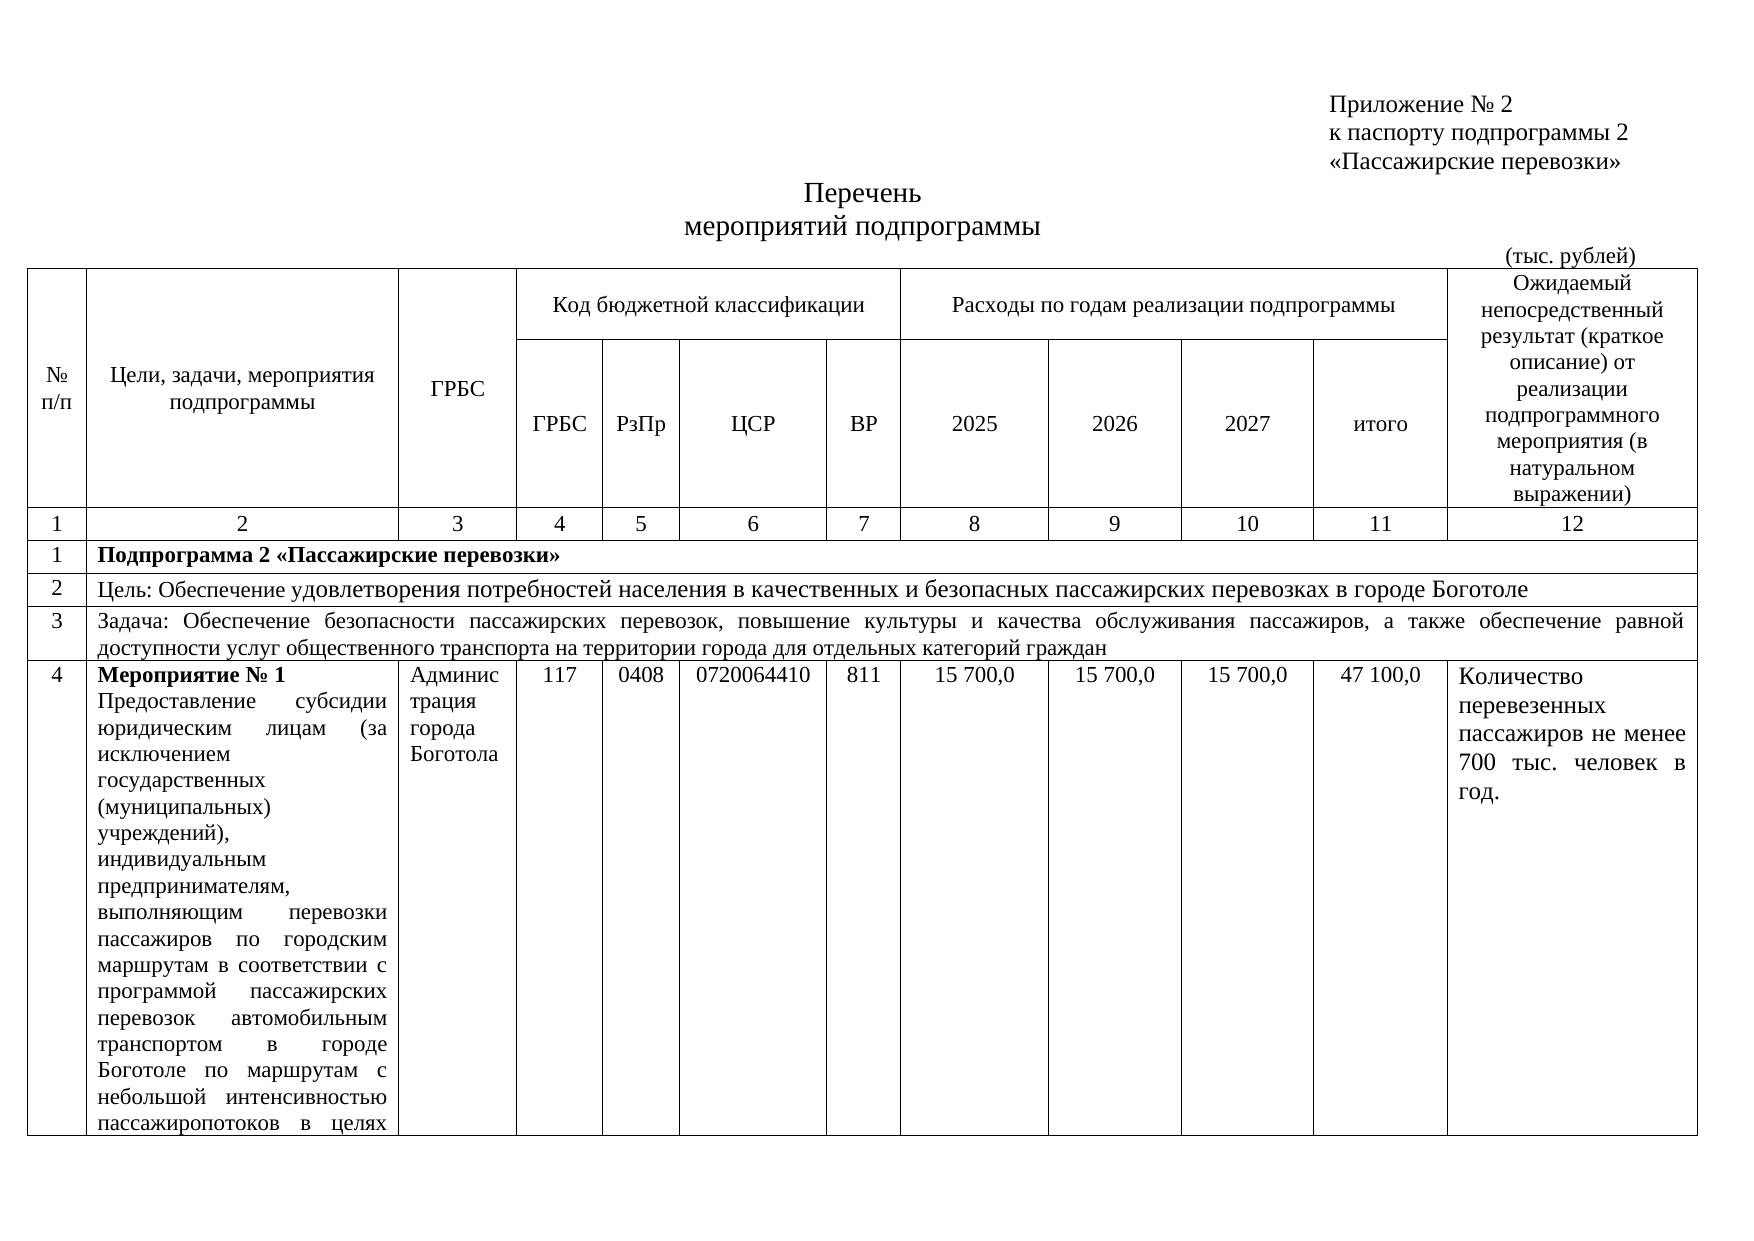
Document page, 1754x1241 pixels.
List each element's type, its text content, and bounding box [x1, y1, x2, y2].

table_cell 15 700,0 [901, 661, 1048, 1135]
table_header Цели, задачи, мероприятия подпрограммы [87, 269, 398, 507]
table_cell 12 [1448, 508, 1697, 540]
text Перечень [89, 175, 1636, 208]
text «Пассажирские перевозки» [89, 146, 1636, 175]
table_cell Подпрограмма 2 «Пассажирские перевозки» [87, 541, 1697, 573]
table_cell ВР [827, 340, 900, 507]
table_cell 47 100,0 [1314, 661, 1447, 1135]
table_cell 4 [517, 508, 602, 540]
table_cell 2 [87, 508, 398, 540]
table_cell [87, 661, 398, 1135]
table_cell Цель: Обеспечение удовлетворения потребностей населения в качественных и безопасных пассажирских перевозках в городе Боготоле [87, 574, 1697, 606]
text (тыс. рублей) [89, 242, 1636, 268]
table_cell 7 [827, 508, 900, 540]
table_cell 1 [28, 541, 86, 573]
table_cell 2 [28, 574, 86, 606]
table_header ГРБС [399, 269, 516, 507]
table_cell 11 [1314, 508, 1447, 540]
table_cell 6 [680, 508, 826, 540]
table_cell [399, 661, 516, 1135]
table_header № п/п [28, 269, 86, 507]
table_cell 0408 [603, 661, 679, 1135]
text Приложение № 2 [89, 89, 1636, 117]
table_cell 1 [28, 508, 86, 540]
table_cell 2025 [901, 340, 1048, 507]
text мероприятий подпрограммы [89, 208, 1636, 242]
table_header Ожидаемый непосредственный результат (краткое описание) от реализации подпрограммного мероприятия (в натуральном выражении) [1448, 269, 1697, 507]
table_cell 15 700,0 [1182, 661, 1313, 1135]
table_cell 2027 [1182, 340, 1313, 507]
table_cell 15 700,0 [1049, 661, 1181, 1135]
table_cell 9 [1049, 508, 1181, 540]
table_cell 8 [901, 508, 1048, 540]
table_header Код бюджетной классификации [517, 269, 900, 339]
table_cell 10 [1182, 508, 1313, 540]
table_cell итого [1314, 340, 1447, 507]
table_cell Задача: Обеспечение безопасности пассажирских перевозок, повышение культуры и качества обслуживания пассажиров, а также обеспечение равной доступности услуг общественного транспорта на территории города для отдельных категорий граждан [87, 607, 1697, 660]
table_cell 811 [827, 661, 900, 1135]
table_cell 2026 [1049, 340, 1181, 507]
table_cell ЦСР [680, 340, 826, 507]
table_header Расходы по годам реализации подпрограммы [901, 269, 1447, 339]
table_cell 3 [28, 607, 86, 660]
text к паспорту подпрограммы 2 [89, 117, 1636, 146]
table_cell 4 [28, 661, 86, 1135]
table_cell 5 [603, 508, 679, 540]
table_cell 0720064410 [680, 661, 826, 1135]
table_cell РзПр [603, 340, 679, 507]
table_cell ГРБС [517, 340, 602, 507]
table_cell 3 [399, 508, 516, 540]
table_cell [1448, 661, 1697, 1135]
table_cell 117 [517, 661, 602, 1135]
